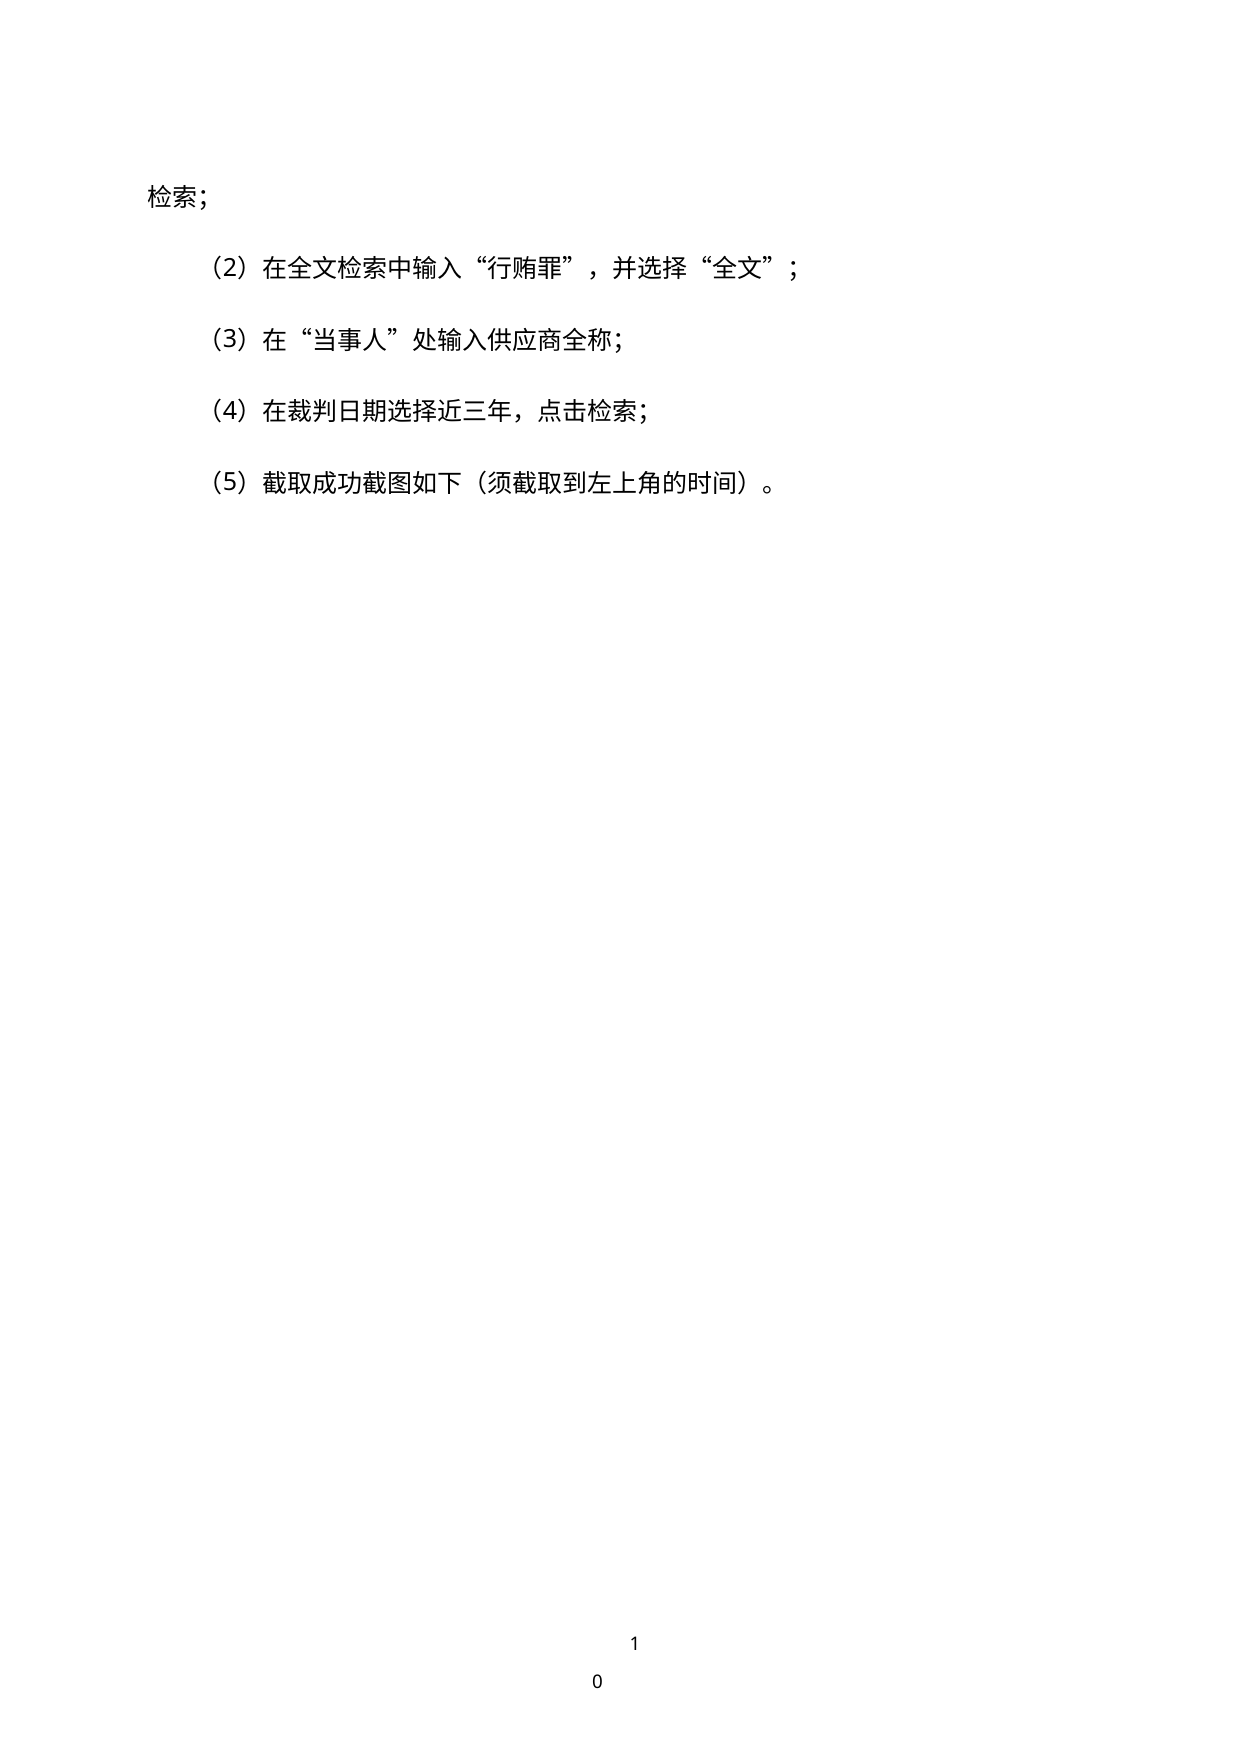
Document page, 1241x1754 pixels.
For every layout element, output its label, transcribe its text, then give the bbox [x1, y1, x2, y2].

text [148, 177, 1093, 213]
text （2）在全文检索中输入“行贿罪”，并选择“全文”； [148, 249, 1093, 285]
text （3）在“当事人”处输入供应商全称； [148, 320, 1093, 356]
text （5）截取成功截图如下（须截取到左上角的时间）。 [148, 463, 1093, 499]
text （4）在裁判日期选择近三年，点击检索； [148, 392, 1093, 428]
